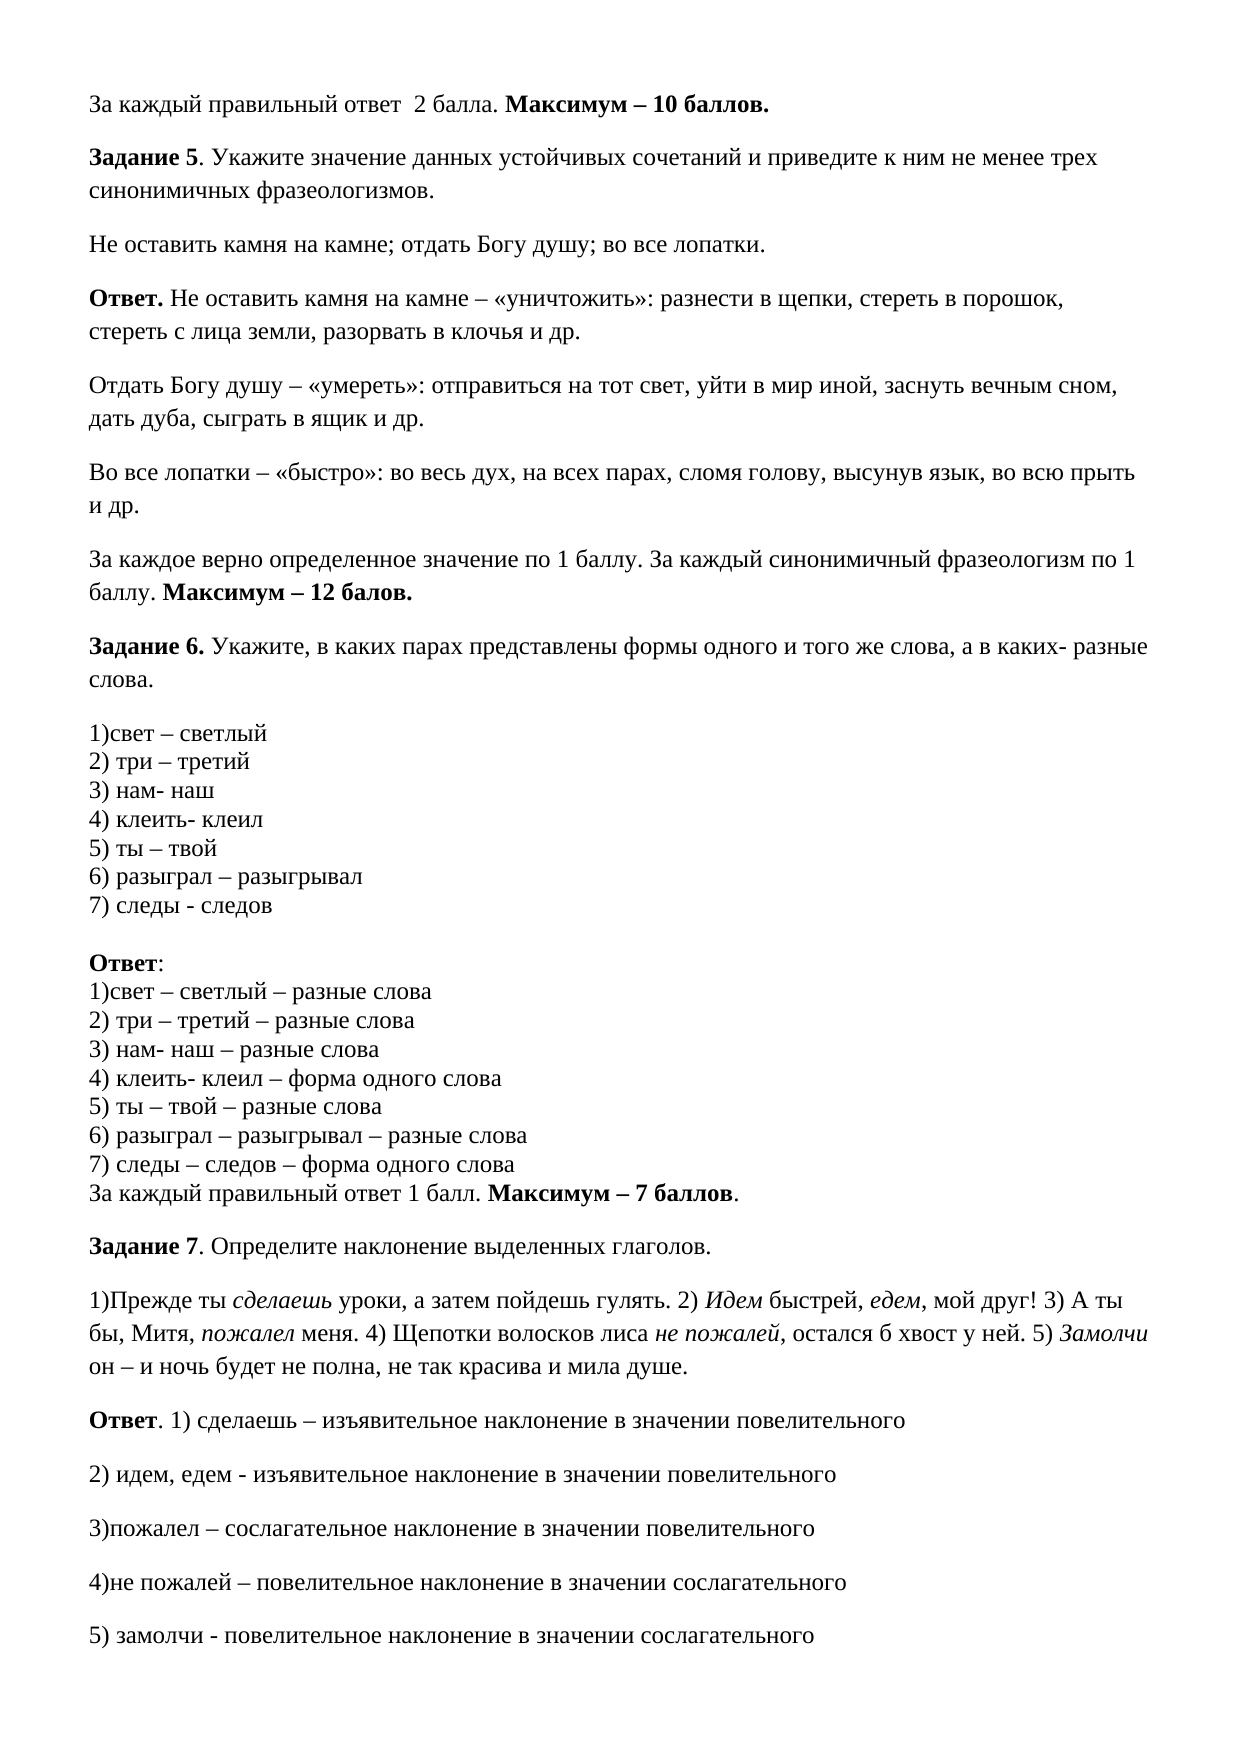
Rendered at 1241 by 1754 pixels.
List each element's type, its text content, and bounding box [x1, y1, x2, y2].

text 6) разыграл – разыгрывал [89, 861, 1152, 890]
text 1)свет – светлый [89, 718, 1152, 746]
text 5) замолчи - повелительное наклонение в значении сослагательного [89, 1621, 1152, 1649]
text 1)Прежде ты сделаешь уроки, а затем пойдешь гулять. 2) Идем быстрей, едем, мой друг! 3) А ты бы, Митя, пожалел меня. 4) Щепотки волосков лиса не пожалей, остался б хвост у ней. 5) Замолчи он – и ночь будет не полна, не так красива и мила душе. [89, 1285, 1152, 1380]
text 7) следы - следов [89, 890, 1152, 919]
text 3) нам- наш [89, 775, 1152, 804]
text 2) три – третий [89, 746, 1152, 775]
text Во все лопатки – «быстро»: во весь дух, на всех парах, сломя голову, высунув язык, во всю прыть и др. [89, 457, 1152, 519]
text За каждый правильный ответ 2 балла. Максимум – 10 баллов. [89, 89, 1152, 117]
text Задание 7. Определите наклонение выделенных глаголов. [89, 1231, 1152, 1260]
text 5) ты – твой [89, 833, 1152, 861]
text 1)свет – светлый – разные слова [89, 976, 1152, 1005]
text 4) клеить- клеил – форма одного слова [89, 1063, 1152, 1091]
text 3) нам- наш – разные слова [89, 1034, 1152, 1063]
text 5) ты – твой – разные слова [89, 1091, 1152, 1120]
text 3)пожалел – сослагательное наклонение в значении повелительного [89, 1513, 1152, 1542]
text 4)не пожалей – повелительное наклонение в значении сослагательного [89, 1567, 1152, 1596]
text Не оставить камня на камне; отдать Богу душу; во все лопатки. [89, 229, 1152, 258]
text 2) три – третий – разные слова [89, 1005, 1152, 1034]
text Ответ. Не оставить камня на камне – «уничтожить»: разнести в щепки, стереть в порошок, стереть с лица земли, разорвать в клочья и др. [89, 283, 1152, 345]
text За каждое верно определенное значение по 1 баллу. За каждый синонимичный фразеологизм по 1 баллу. Максимум – 12 балов. [89, 544, 1152, 606]
text 4) клеить- клеил [89, 804, 1152, 833]
text Задание 5. Укажите значение данных устойчивых сочетаний и приведите к ним не менее трех синонимичных фразеологизмов. [89, 142, 1152, 204]
text Ответ. 1) сделаешь – изъявительное наклонение в значении повелительного [89, 1405, 1152, 1434]
text Задание 6. Укажите, в каких парах представлены формы одного и того же слова, а в каких- разные слова. [89, 631, 1152, 692]
text 7) следы – следов – форма одного слова [89, 1149, 1152, 1178]
text 6) разыграл – разыгрывал – разные слова [89, 1120, 1152, 1149]
text За каждый правильный ответ 1 балл. Максимум – 7 баллов. [89, 1178, 1152, 1206]
text Ответ: [89, 948, 1152, 976]
text 2) идем, едем - изъявительное наклонение в значении повелительного [89, 1459, 1152, 1488]
text Отдать Богу душу – «умереть»: отправиться на тот свет, уйти в мир иной, заснуть вечным сном, дать дуба, сыграть в ящик и др. [89, 370, 1152, 432]
